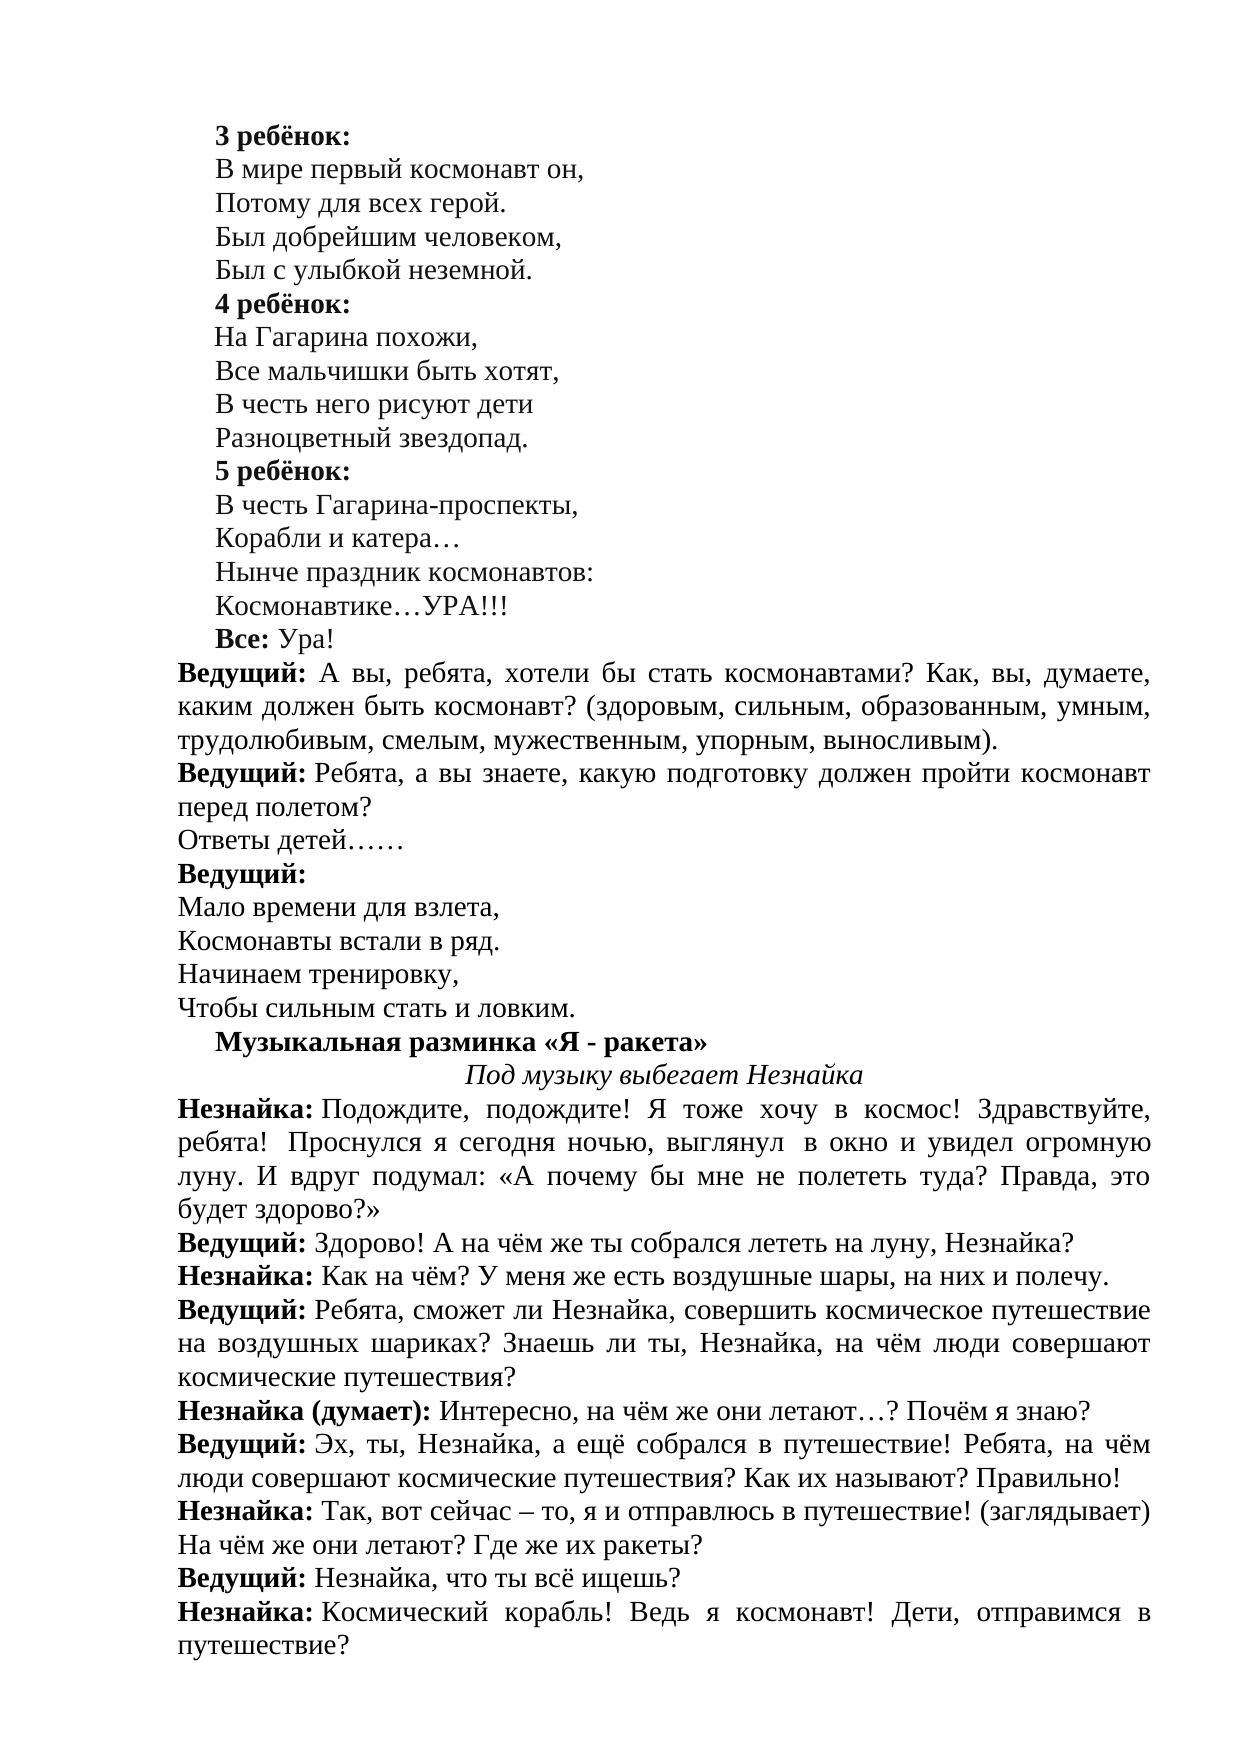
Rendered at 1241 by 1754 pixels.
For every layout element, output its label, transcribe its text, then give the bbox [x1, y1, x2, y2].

text Разноцветный звездопад. [177, 420, 1152, 453]
text 5 ребёнок: [177, 453, 1152, 487]
text Чтобы сильным стать и ловким. [177, 990, 1152, 1024]
text Ведущий: Ребята, а вы знаете, какую подготовку должен пройти космонавт перед полетом? [177, 755, 1152, 822]
text 4 ребёнок: [177, 286, 1152, 319]
text Мало времени для взлета, [177, 889, 1152, 923]
text Незнайка: Подождите, подождите! Я тоже хочу в космос! Здравствуйте, ребята! Проснулся я сегодня ночью, выглянул в окно и увидел огромную луну. И вдруг подумал: «А почему бы мне не полететь туда? Правда, это будет здорово?» [177, 1091, 1152, 1225]
text Космонавты встали в ряд. [177, 923, 1152, 957]
text Начинаем тренировку, [177, 957, 1152, 990]
text Нынче праздник космонавтов: [177, 554, 1152, 588]
text Был добрейшим человеком, [177, 219, 1152, 252]
text Под музыку выбегает Незнайка [177, 1057, 1152, 1091]
text Ведущий: Здорово! А на чём же ты собрался лететь на луну, Незнайка? [177, 1225, 1152, 1258]
text Потому для всех герой. [177, 185, 1152, 219]
text В честь него рисуют дети [177, 386, 1152, 420]
text Был с улыбкой неземной. [177, 252, 1152, 286]
text Корабли и катера… [177, 521, 1152, 554]
text Незнайка: Как на чём? У меня же есть воздушные шары, на них и полечу. [177, 1258, 1152, 1292]
text Ответы детей…… [177, 822, 1152, 856]
text Ведущий: Эх, ты, Незнайка, а ещё собрался в путешествие! Ребята, на чём люди совершают космические путешествия? Как их называют? Правильно! [177, 1426, 1152, 1493]
text Ведущий: Незнайка, что ты всё ищешь? [177, 1560, 1152, 1594]
text Все: Ура! [177, 621, 1152, 655]
text В честь Гагарина-проспекты, [177, 487, 1152, 521]
text Незнайка (думает): Интересно, на чём же они летают…? Почём я знаю? [177, 1393, 1152, 1426]
text Ведущий: [177, 856, 1152, 889]
text В мире первый космонавт он, [177, 152, 1152, 185]
text Незнайка: Космический корабль! Ведь я космонавт! Дети, отправимся в путешествие? [177, 1594, 1152, 1661]
text Ведущий: Ребята, сможет ли Незнайка, совершить космическое путешествие на воздушных шариках? Знаешь ли ты, Незнайка, на чём люди совершают космические путешествия? [177, 1292, 1152, 1393]
text Все мальчишки быть хотят, [177, 353, 1152, 386]
text На Гагарина похожи, [177, 319, 1152, 353]
text Музыкальная разминка «Я - ракета» [177, 1024, 1152, 1057]
text 3 ребёнок: [177, 118, 1152, 152]
text Космонавтике…УРА!!! [177, 588, 1152, 621]
text Незнайка: Так, вот сейчас – то, я и отправлюсь в путешествие! (заглядывает) На чём же они летают? Где же их ракеты? [177, 1493, 1152, 1560]
text Ведущий: А вы, ребята, хотели бы стать космонавтами? Как, вы, думаете, каким должен быть космонавт? (здоровым, сильным, образованным, умным, трудолюбивым, смелым, мужественным, упорным, выносливым). [177, 655, 1152, 755]
